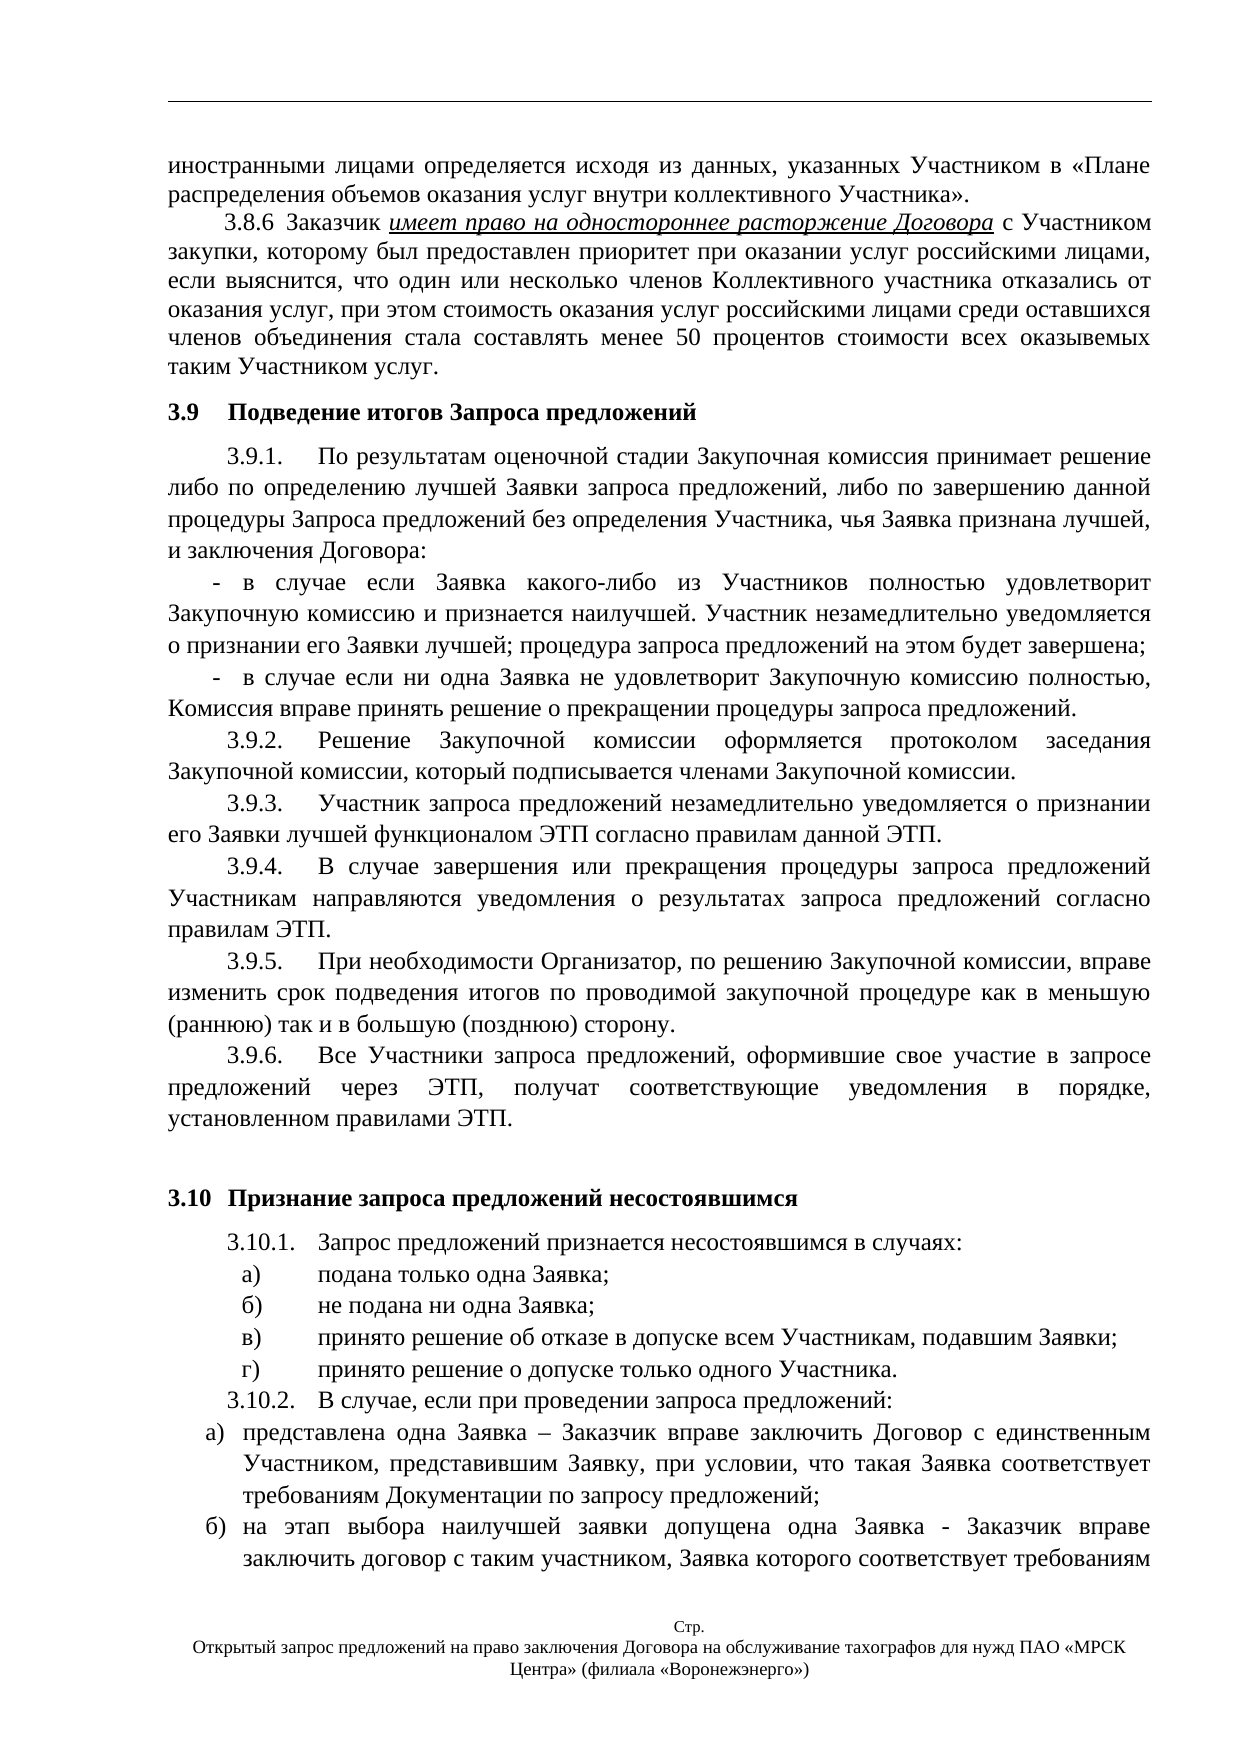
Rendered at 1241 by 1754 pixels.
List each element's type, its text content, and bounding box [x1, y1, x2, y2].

list Решение Закупочной комиссии оформляется протоколом заседания Закупочной комиссии, который подписывается членами Закупочной комиссии. [168, 725, 1152, 785]
list В случае завершения или прекращения процедуры запроса предложений Участникам направляются уведомления о результатах запроса предложений согласно правилам ЭТП. [168, 851, 1152, 943]
list Заказчик имеет право на одностороннее расторжение Договора с Участником закупки, которому был предоставлен приоритет при оказании услуг российскими лицами, если выяснится, что один или несколько членов Коллективного участника отказались от оказания услуг, при этом стоимость оказания услуг российскими лицами среди оставшихся членов объединения стала составлять менее 50 процентов стоимости всех оказывемых таким Участником услуг. [168, 207, 1152, 380]
list Участник запроса предложений незамедлительно уведомляется о признании его Заявки лучшей функционалом ЭТП согласно правилам данной ЭТП. [168, 788, 1152, 848]
list Все Участники запроса предложений, оформившие свое участие в запросе предложений через ЭТП, получат соответствующие уведомления в порядке, установленном правилами ЭТП. [168, 1040, 1152, 1132]
list подана только одна Заявка; [168, 1259, 1152, 1288]
list принято решение об отказе в допуске всем Участникам, подавшим Заявки; [168, 1322, 1152, 1351]
list В случае, если при проведении запроса предложений: [168, 1385, 1152, 1414]
list в случае если Заявка какого-либо из Участников полностью удовлетворит Закупочную комиссию и признается наилучшей. Участник незамедлительно уведомляется о признании его Заявки лучшей; процедура запроса предложений на этом будет завершена; [168, 567, 1152, 659]
list При необходимости Организатор, по решению Закупочной комиссии, вправе изменить срок подведения итогов по проводимой закупочной процедуре как в меньшую (раннюю) так и в большую (позднюю) сторону. [168, 946, 1152, 1038]
list представлена одна Заявка – Заказчик вправе заключить Договор с единственным Участником, представившим Заявку, при условии, что такая Заявка соответствует требованиям Документации по запросу предложений; [205, 1417, 1152, 1509]
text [168, 150, 1152, 207]
subtitle Подведение итогов Запроса предложений [168, 397, 1152, 425]
subtitle Признание запроса предложений несостоявшимся [168, 1183, 1152, 1212]
list не подана ни одна Заявка; [168, 1291, 1152, 1319]
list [205, 1511, 1152, 1572]
list По результатам оценочной стадии Закупочная комиссия принимает решение либо по определению лучшей Заявки запроса предложений, либо по завершению данной процедуры Запроса предложений без определения Участника, чья Заявка признана лучшей, и заключения Договора: [168, 441, 1152, 564]
list в случае если ни одна Заявка не удовлетворит Закупочную комиссию полностью, Комиссия вправе принять решение о прекращении процедуры запроса предложений. [168, 662, 1152, 722]
list Запрос предложений признается несостоявшимся в случаях: [168, 1227, 1152, 1256]
list принято решение о допуске только одного Участника. [168, 1354, 1152, 1382]
